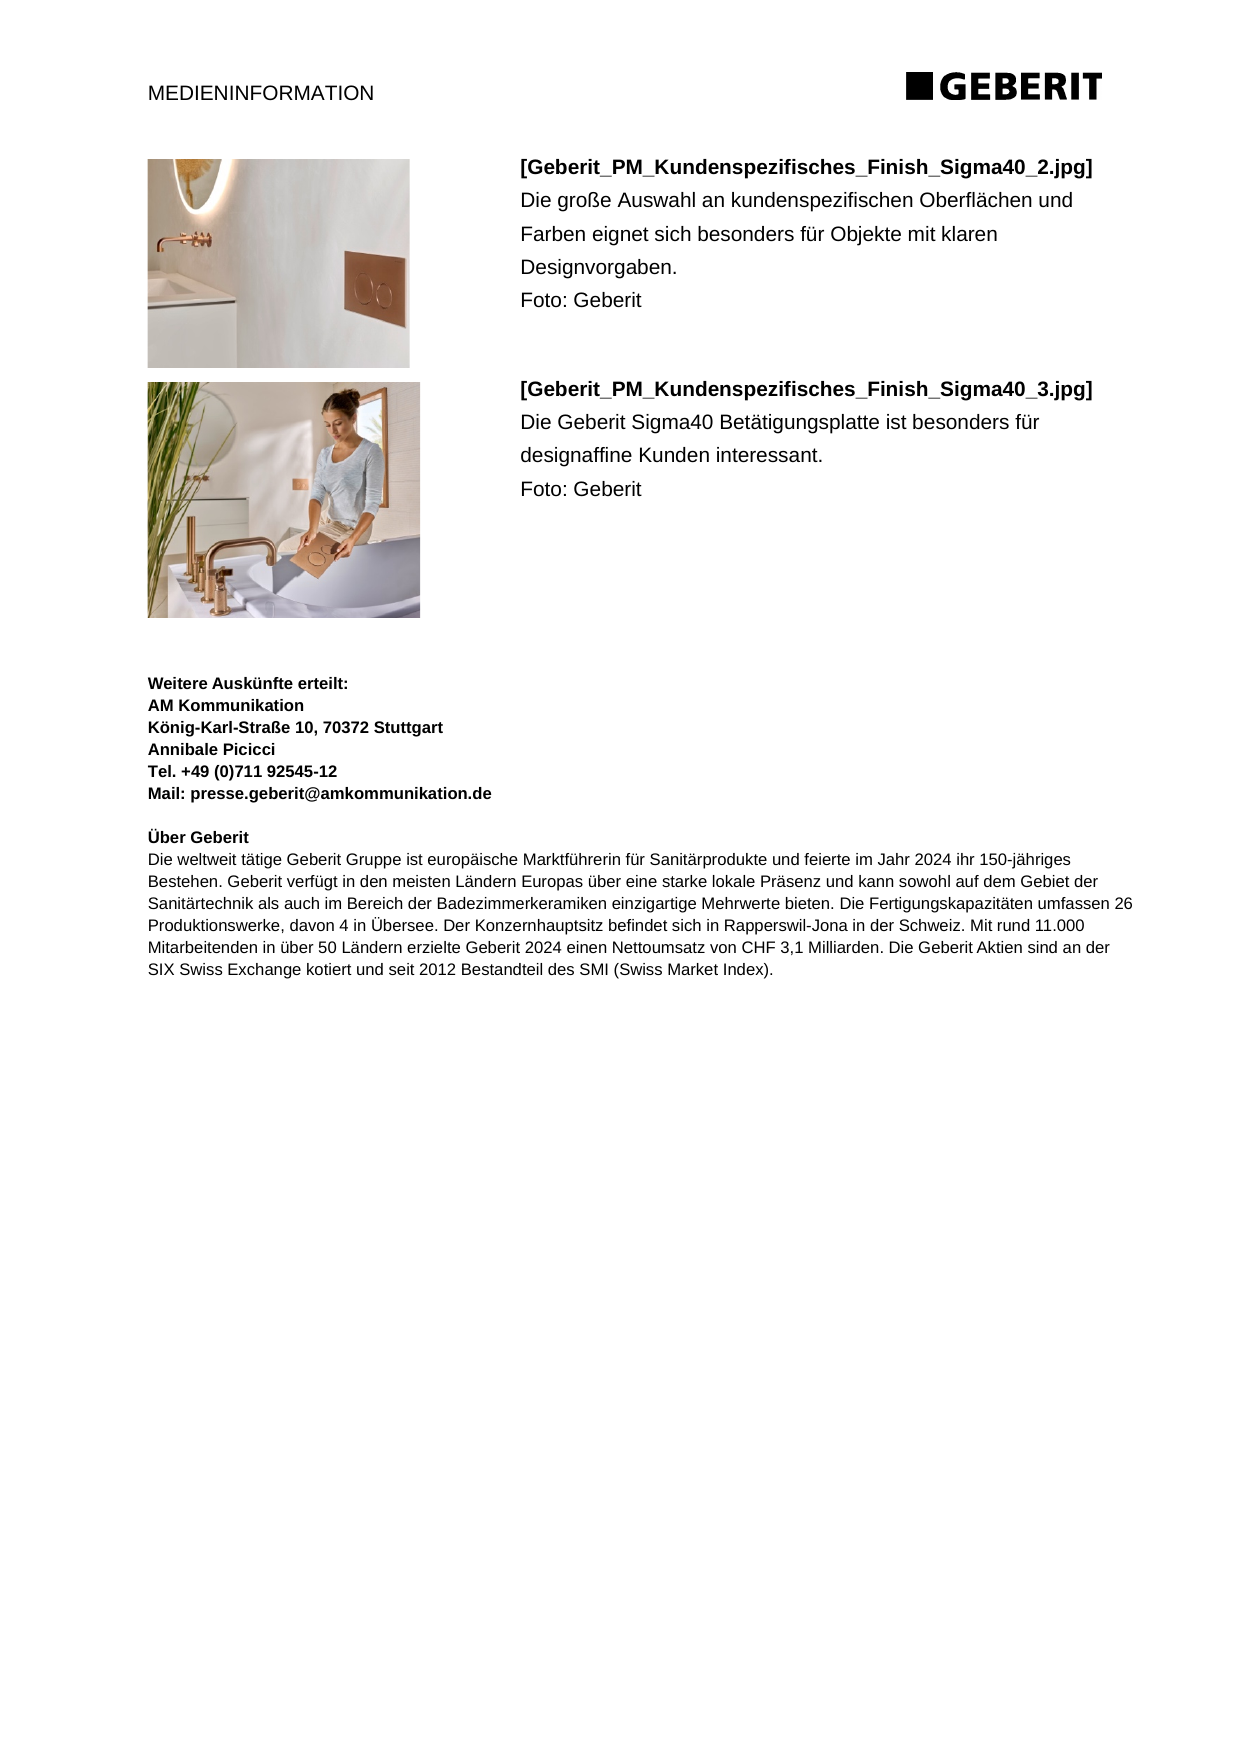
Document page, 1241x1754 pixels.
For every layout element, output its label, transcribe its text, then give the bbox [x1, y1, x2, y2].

table_cell [Geberit_PM_Kundenspezifisches_Finish_Sigma40_3.jpg] Die Geberit Sigma40 Betätigungsplatte ist besonders für designaffine Kunden interessant. Foto: Geberit [509, 370, 1137, 620]
table_cell [148, 148, 509, 369]
text Tel. +49 (0)711 92545-12 [148, 762, 1137, 781]
picture [147, 382, 421, 618]
table_cell [Geberit_PM_Kundenspezifisches_Finish_Sigma40_2.jpg] Die große Auswahl an kundenspezifischen Oberflächen und Farben eignet sich besonders für Objekte mit klaren Designvorgaben. Foto: Geberit [509, 148, 1137, 369]
table_cell [148, 370, 509, 620]
text Mail: presse.geberit@amkommunikation.de [148, 784, 1137, 803]
text Über Geberit [148, 806, 1137, 847]
text Die weltweit tätige Geberit Gruppe ist europäische Marktführerin für Sanitärprodukte und feierte im Jahr 2024 ihr 150-jähriges Bestehen. Geberit verfügt in den meisten Ländern Europas über eine starke lokale Präsenz und kann sowohl auf dem Gebiet der Sanitärtechnik als auch im Bereich der Badezimmerkeramiken einzigartige Mehrwerte bieten. Die Fertigungskapazitäten umfassen 26 Produktionswerke, davon 4 in Übersee. Der Konzernhauptsitz befindet sich in Rapperswil-Jona in der Schweiz. Mit rund 11.000 Mitarbeitenden in über 50 Ländern erzielte Geberit 2024 einen Nettoumsatz von CHF 3,1 Milliarden. Die Geberit Aktien sind an der SIX Swiss Exchange kotiert und seit 2012 Bestandteil des SMI (Swiss Market Index). [148, 850, 1137, 979]
picture [147, 159, 410, 368]
text AM Kommunikation König-Karl-Straße 10, 70372 Stuttgart Annibale Picicci [148, 696, 1137, 759]
text Weitere Auskünfte erteilt: [148, 674, 1137, 693]
picture [906, 72, 1102, 100]
